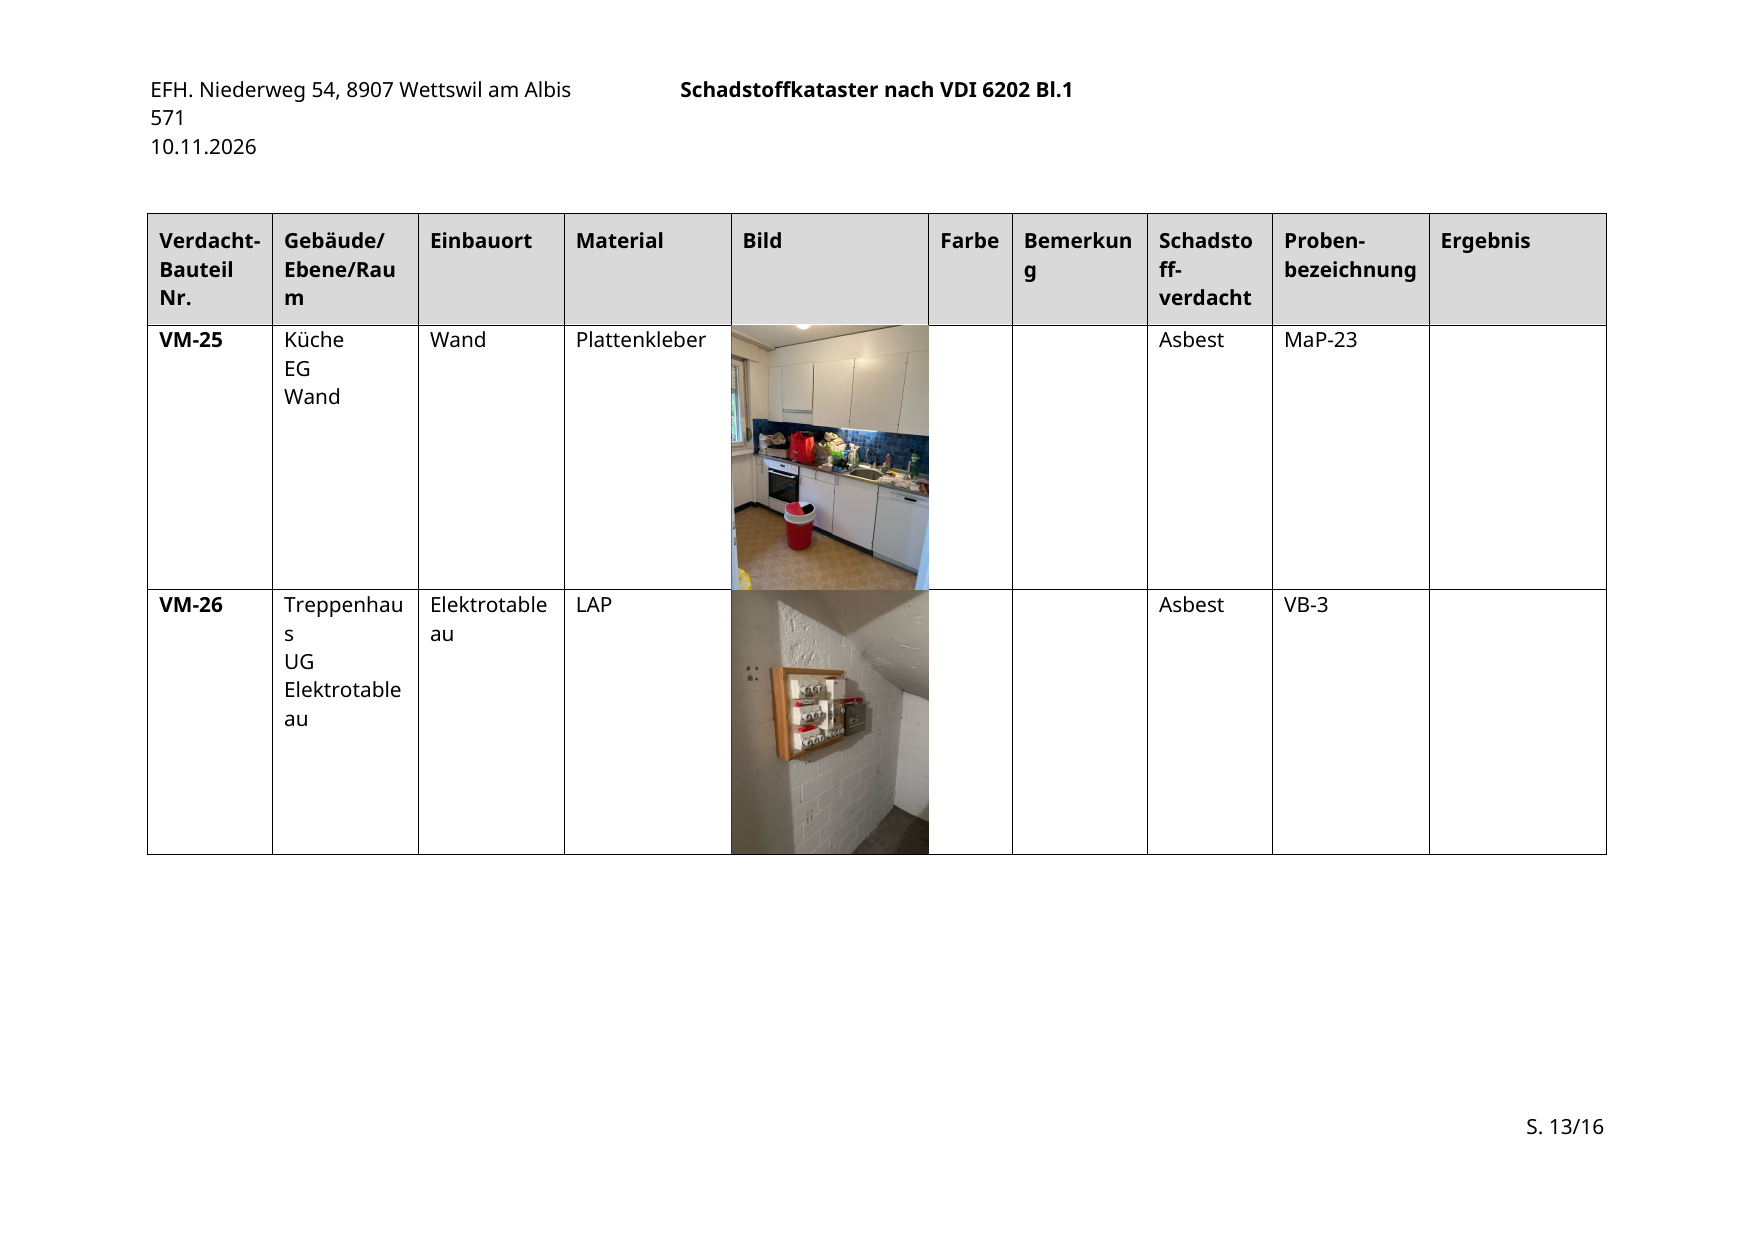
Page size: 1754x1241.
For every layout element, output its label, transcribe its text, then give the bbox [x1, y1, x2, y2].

table_header Bild [732, 214, 928, 324]
table_header Einbauort [419, 214, 564, 324]
table_header Verdacht-Bauteil Nr. [148, 214, 272, 324]
table_cell Asbest [1148, 590, 1272, 854]
table_cell [929, 326, 1012, 589]
table_cell [1430, 590, 1606, 854]
table_cell [1013, 590, 1147, 854]
table_header Ergebnis [1430, 214, 1606, 324]
table_cell MaP-23 [1273, 326, 1429, 589]
table_cell VB-3 [1273, 590, 1429, 854]
table_cell VM-25 [148, 326, 272, 589]
table_header Schadstoff-verdacht [1148, 214, 1272, 324]
table_cell VM-26 [148, 590, 272, 854]
table_header Bemerkung [1013, 214, 1147, 324]
table_cell Treppenhaus UG Elektrotableau [273, 590, 418, 854]
table_header Farbe [929, 214, 1012, 324]
table_header Material [565, 214, 731, 324]
table_cell [1430, 326, 1606, 589]
table_cell Küche EG Wand [273, 326, 418, 589]
table_cell [1013, 326, 1147, 589]
picture [731, 325, 929, 854]
table_cell Wand [419, 326, 564, 589]
table_cell Plattenkleber [565, 326, 731, 589]
table_header Proben-bezeichnung [1273, 214, 1429, 324]
table_cell Elektrotableau [419, 590, 564, 854]
table_cell [929, 590, 1012, 854]
table_header Gebäude/ Ebene/Raum [273, 214, 418, 324]
table_cell LAP [565, 590, 731, 854]
table_cell Asbest [1148, 326, 1272, 589]
